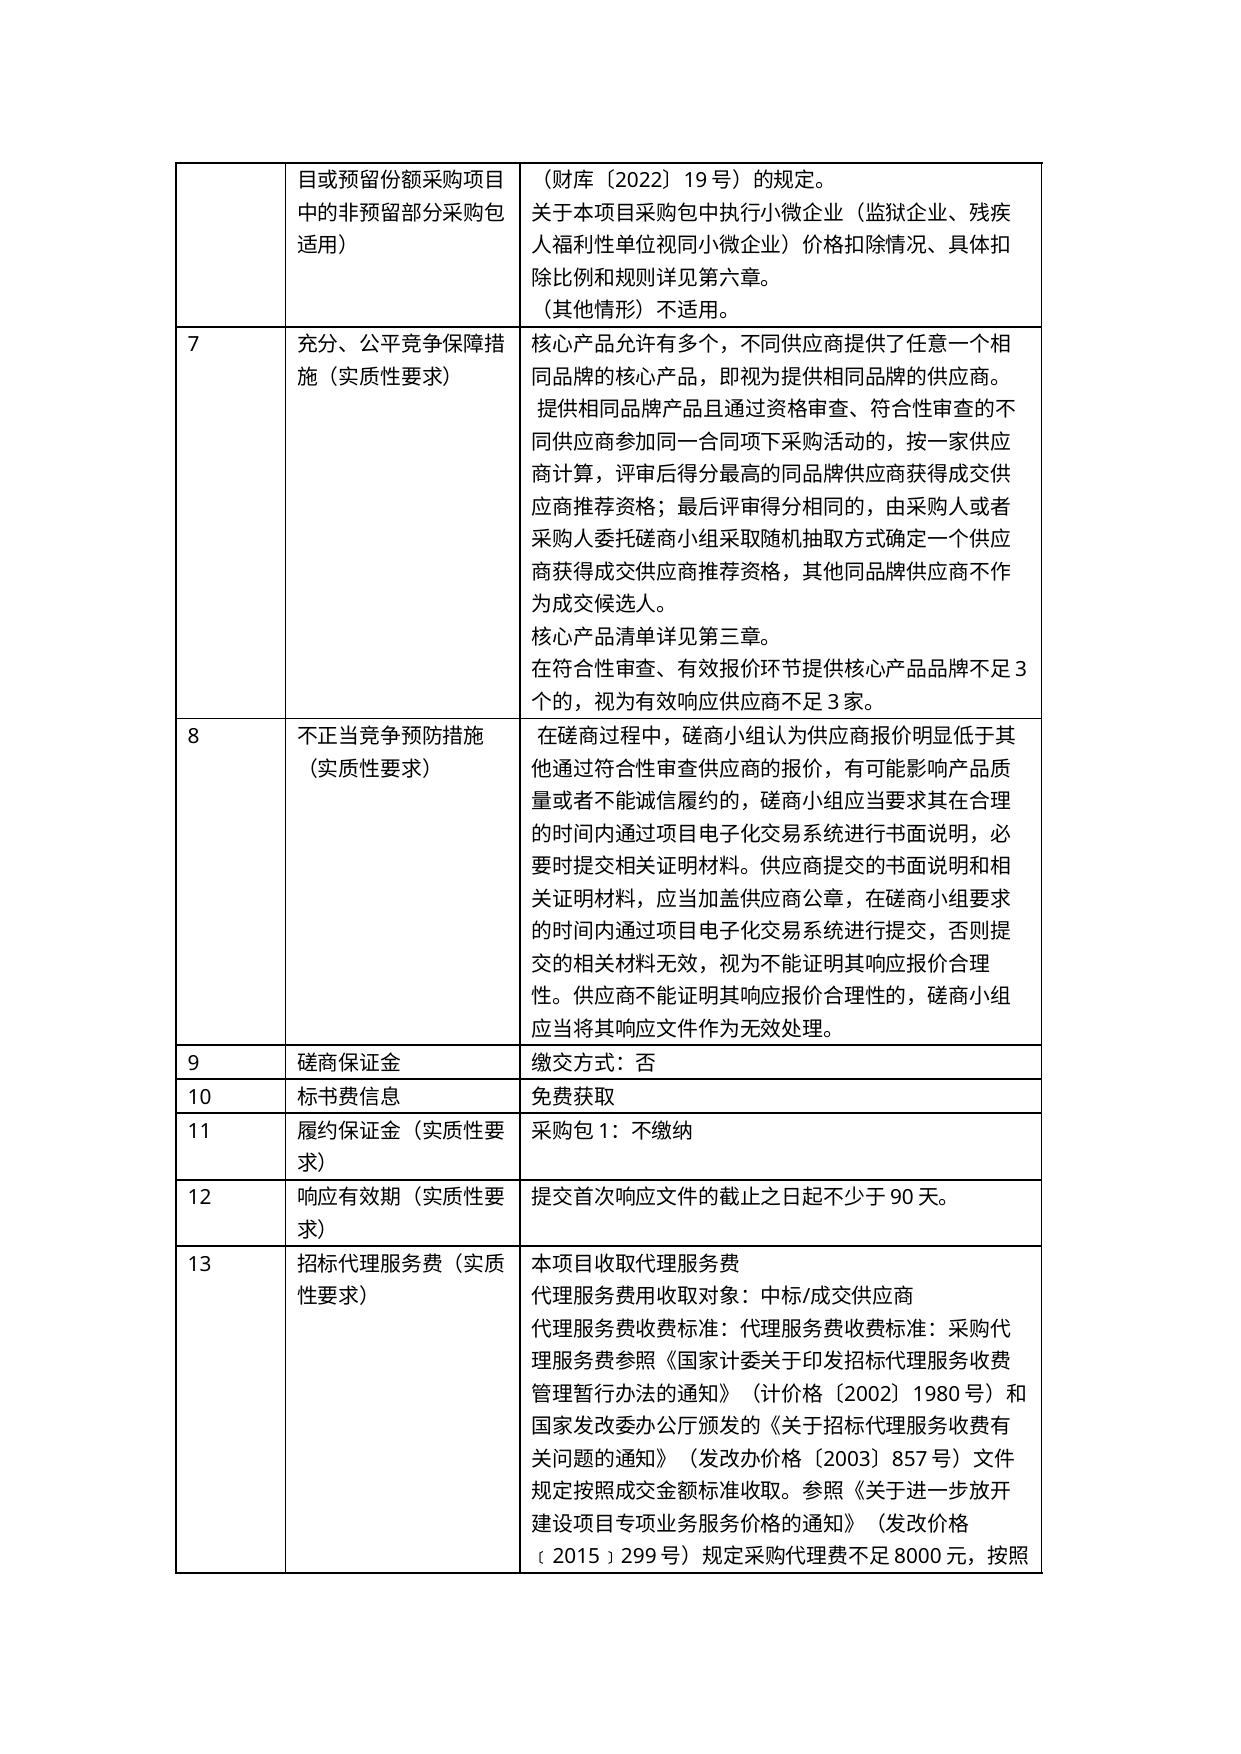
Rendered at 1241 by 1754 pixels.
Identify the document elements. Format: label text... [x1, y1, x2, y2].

table_cell 履约保证金（实质性要求） [286, 1114, 519, 1179]
table_cell 核心产品允许有多个，不同供应商提供了任意一个相同品牌的核心产品，即视为提供相同品牌的供应商。 提供相同品牌产品且通过资格审查、符合性审查的不同供应商参加同一合同项下采购活动的，按一家供应商计算，评审后得分最高的同品牌供应商获得成交供应商推荐资格；最后评审得分相同的，由采购人或者采购人委托磋商小组采取随机抽取方式确定一个供应商获得成交供应商推荐资格，其他同品牌供应商不作为成交候选人。 核心产品清单详见第三章。 在符合性审查、有效报价环节提供核心产品品牌不足3个的，视为有效响应供应商不足3家。 [521, 328, 1041, 718]
table_cell 磋商保证金 [286, 1046, 519, 1078]
table_cell 标书费信息 [286, 1080, 519, 1112]
table_cell 免费获取 [521, 1080, 1041, 1112]
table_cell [286, 164, 519, 326]
table_cell 响应有效期（实质性要求） [286, 1181, 519, 1245]
table_cell 采购包1：不缴纳 [521, 1114, 1041, 1179]
table_cell 不正当竞争预防措施（实质性要求） [286, 719, 519, 1044]
table_cell 8 [177, 719, 285, 1044]
table_cell 11 [177, 1114, 285, 1179]
table_cell 10 [177, 1080, 285, 1112]
table_cell 6 [177, 164, 285, 326]
table_cell 13 [177, 1247, 285, 1572]
table_cell 招标代理服务费（实质性要求） [286, 1247, 519, 1572]
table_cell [521, 164, 1041, 326]
table_cell 7 [177, 328, 285, 718]
table_cell 提交首次响应文件的截止之日起不少于90天。 [521, 1181, 1041, 1245]
table_cell 在磋商过程中，磋商小组认为供应商报价明显低于其他通过符合性审查供应商的报价，有可能影响产品质量或者不能诚信履约的，磋商小组应当要求其在合理的时间内通过项目电子化交易系统进行书面说明，必要时提交相关证明材料。供应商提交的书面说明和相关证明材料，应当加盖供应商公章，在磋商小组要求的时间内通过项目电子化交易系统进行提交，否则提交的相关材料无效，视为不能证明其响应报价合理性。供应商不能证明其响应报价合理性的，磋商小组应当将其响应文件作为无效处理。 [521, 719, 1041, 1044]
table_cell 9 [177, 1046, 285, 1078]
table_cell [521, 1247, 1041, 1572]
table_cell 缴交方式：否 [521, 1046, 1041, 1078]
table_cell 12 [177, 1181, 285, 1245]
table_cell 充分、公平竞争保障措施（实质性要求） [286, 328, 519, 718]
